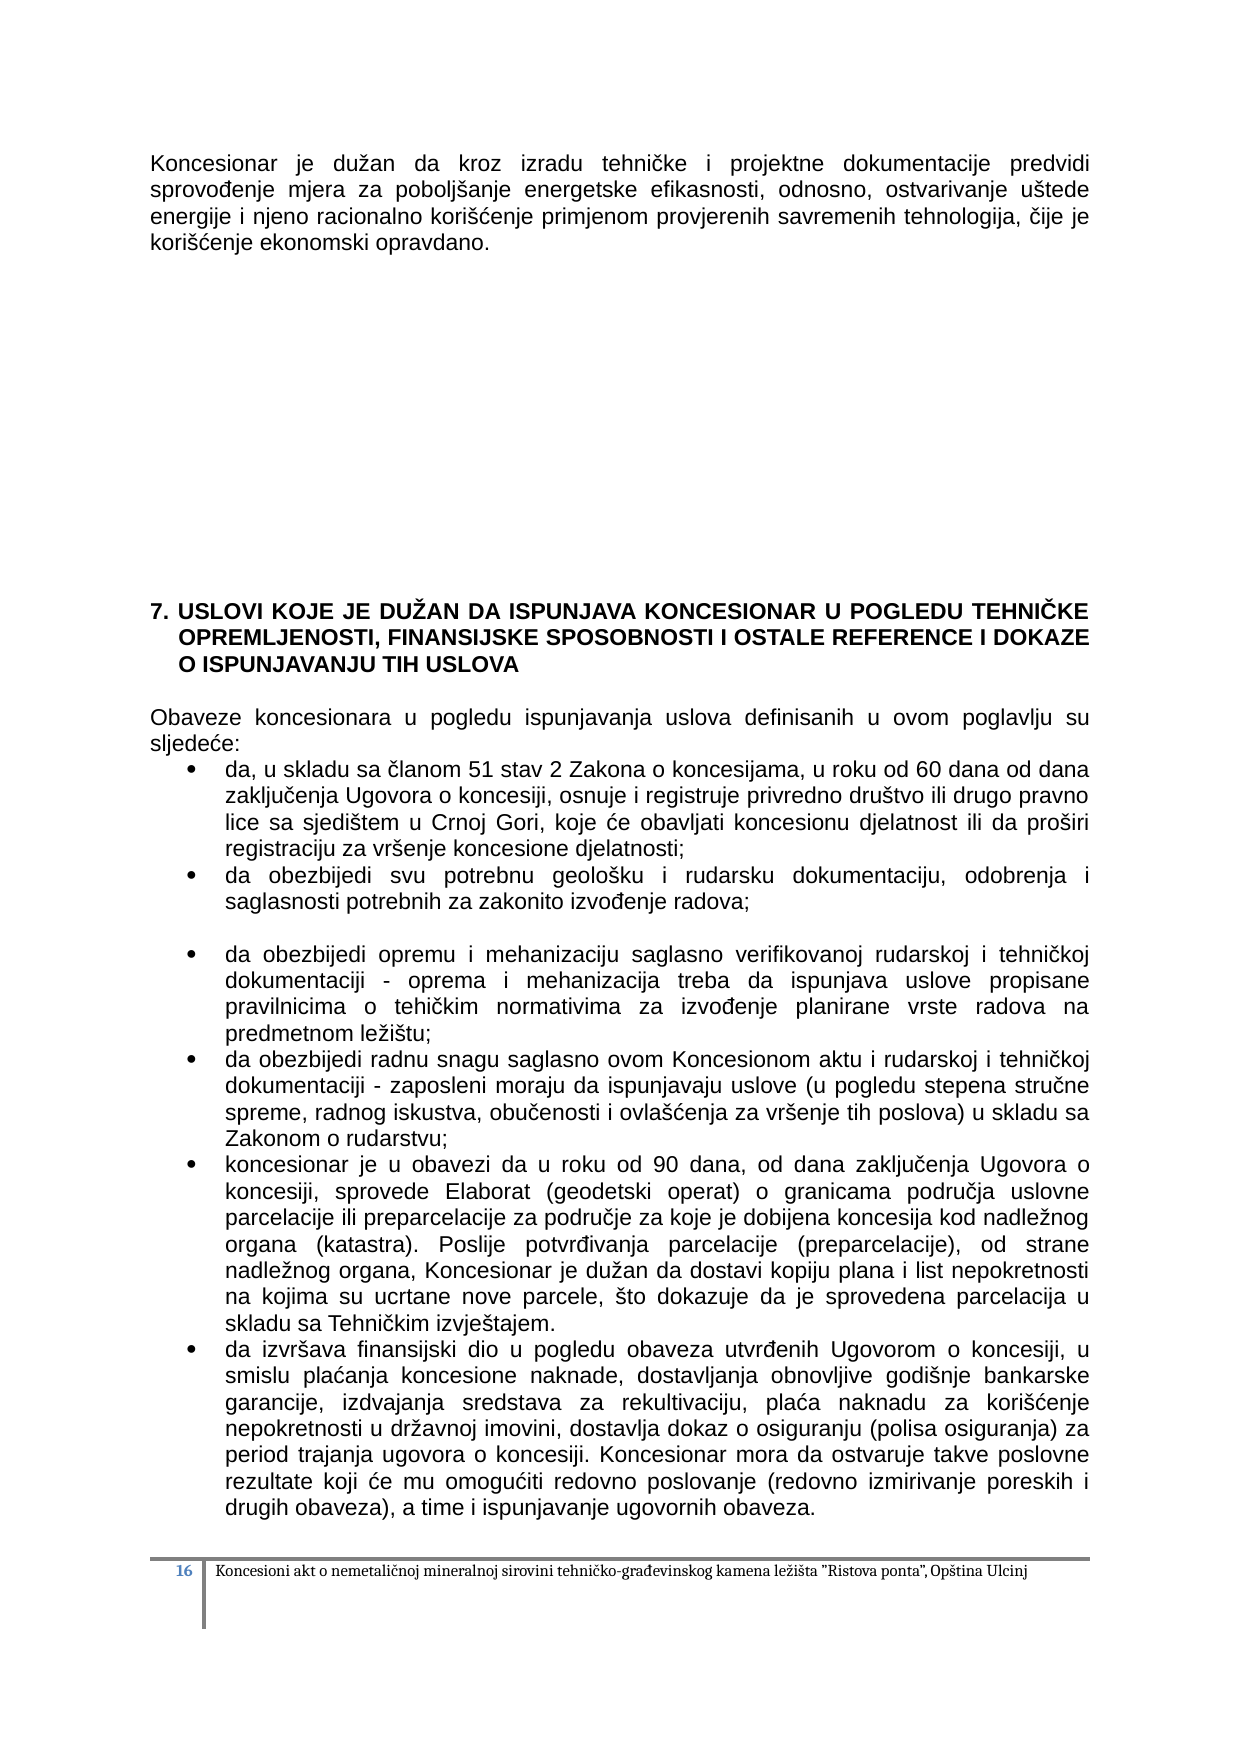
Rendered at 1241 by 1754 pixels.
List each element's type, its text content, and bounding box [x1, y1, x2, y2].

list da izvršava finansijski dio u pogledu obaveza utvrđenih Ugovorom o koncesiji, u smislu plaćanja koncesione naknade, dostavljanja obnovljive godišnje bankarske garancije, izdvajanja sredstava za rekultivaciju, plaća naknadu za korišćenje nepokretnosti u državnoj imovini, dostavlja dokaz o osiguranju (polisa osiguranja) za period trajanja ugovora o koncesiji. Koncesionar mora da ostvaruje takve poslovne rezultate koji će mu omogućiti redovno poslovanje (redovno izmirivanje poreskih i drugih obaveza), a time i ispunjavanje ugovornih obaveza. [187, 1336, 1090, 1520]
list da, u skladu sa članom 51 stav 2 Zakona o koncesijama, u roku od 60 dana od dana zaključenja Ugovora o koncesiji, osnuje i registruje privredno društvo ili drugo pravno lice sa sjedištem u Crnoj Gori, koje će obavljati koncesionu djelatnost ili da proširi registraciju za vršenje koncesione djelatnosti; [187, 756, 1090, 862]
text Koncesionar je dužan da kroz izradu tehničke i projektne dokumentacije predvidi sprovođenje mjera za poboljšanje energetske efikasnosti, odnosno, ostvarivanje uštede energije i njeno racionalno korišćenje primjenom provjerenih savremenih tehnologija, čije je korišćenje ekonomski opravdano. [150, 150, 1090, 255]
list da obezbijedi opremu i mehanizaciju saglasno verifikovanoj rudarskoj i tehničkoj dokumentaciji - oprema i mehanizacija treba da ispunjava uslove propisane pravilnicima o tehičkim normativima za izvođenje planirane vrste radova na predmetnom ležištu; [187, 941, 1090, 1046]
list koncesionar je u obavezi da u roku od 90 dana, od dana zaključenja Ugovora o koncesiji, sprovede Elaborat (geodetski operat) o granicama područja uslovne parcelacije ili preparcelacije za područje za koje je dobijena koncesija kod nadležnog organa (katastra). Poslije potvrđivanja parcelacije (preparcelacije), od strane nadležnog organa, Koncesionar je dužan da dostavi kopiju plana i list nepokretnosti na kojima su ucrtane nove parcele, što dokazuje da je sprovedena parcelacija u skladu sa Tehničkim izvještajem. [187, 1151, 1090, 1336]
list da obezbijedi radnu snagu saglasno ovom Koncesionom aktu i rudarskoj i tehničkoj dokumentaciji - zaposleni moraju da ispunjavaju uslove (u pogledu stepena stručne spreme, radnog iskustva, obučenosti i ovlašćenja za vršenje tih poslova) u skladu sa Zakonom o rudarstvu; [187, 1046, 1090, 1151]
text Obaveze koncesionara u pogledu ispunjavanja uslova definisanih u ovom poglavlju su sljedeće: [150, 703, 1090, 756]
list da obezbijedi svu potrebnu geološku i rudarsku dokumentaciju, odobrenja i saglasnosti potrebnih za zakonito izvođenje radova; [187, 862, 1090, 914]
subtitle 7. USLOVI KOJE JE DUŽAN DA ISPUNJAVA KONCESIONAR U POGLEDU TEHNIČKE OPREMLJENOSTI, FINANSIJSKE SPOSOBNOSTI I OSTALE REFERENCE I DOKAZE O ISPUNJAVANJU TIH USLOVA [150, 598, 1090, 677]
